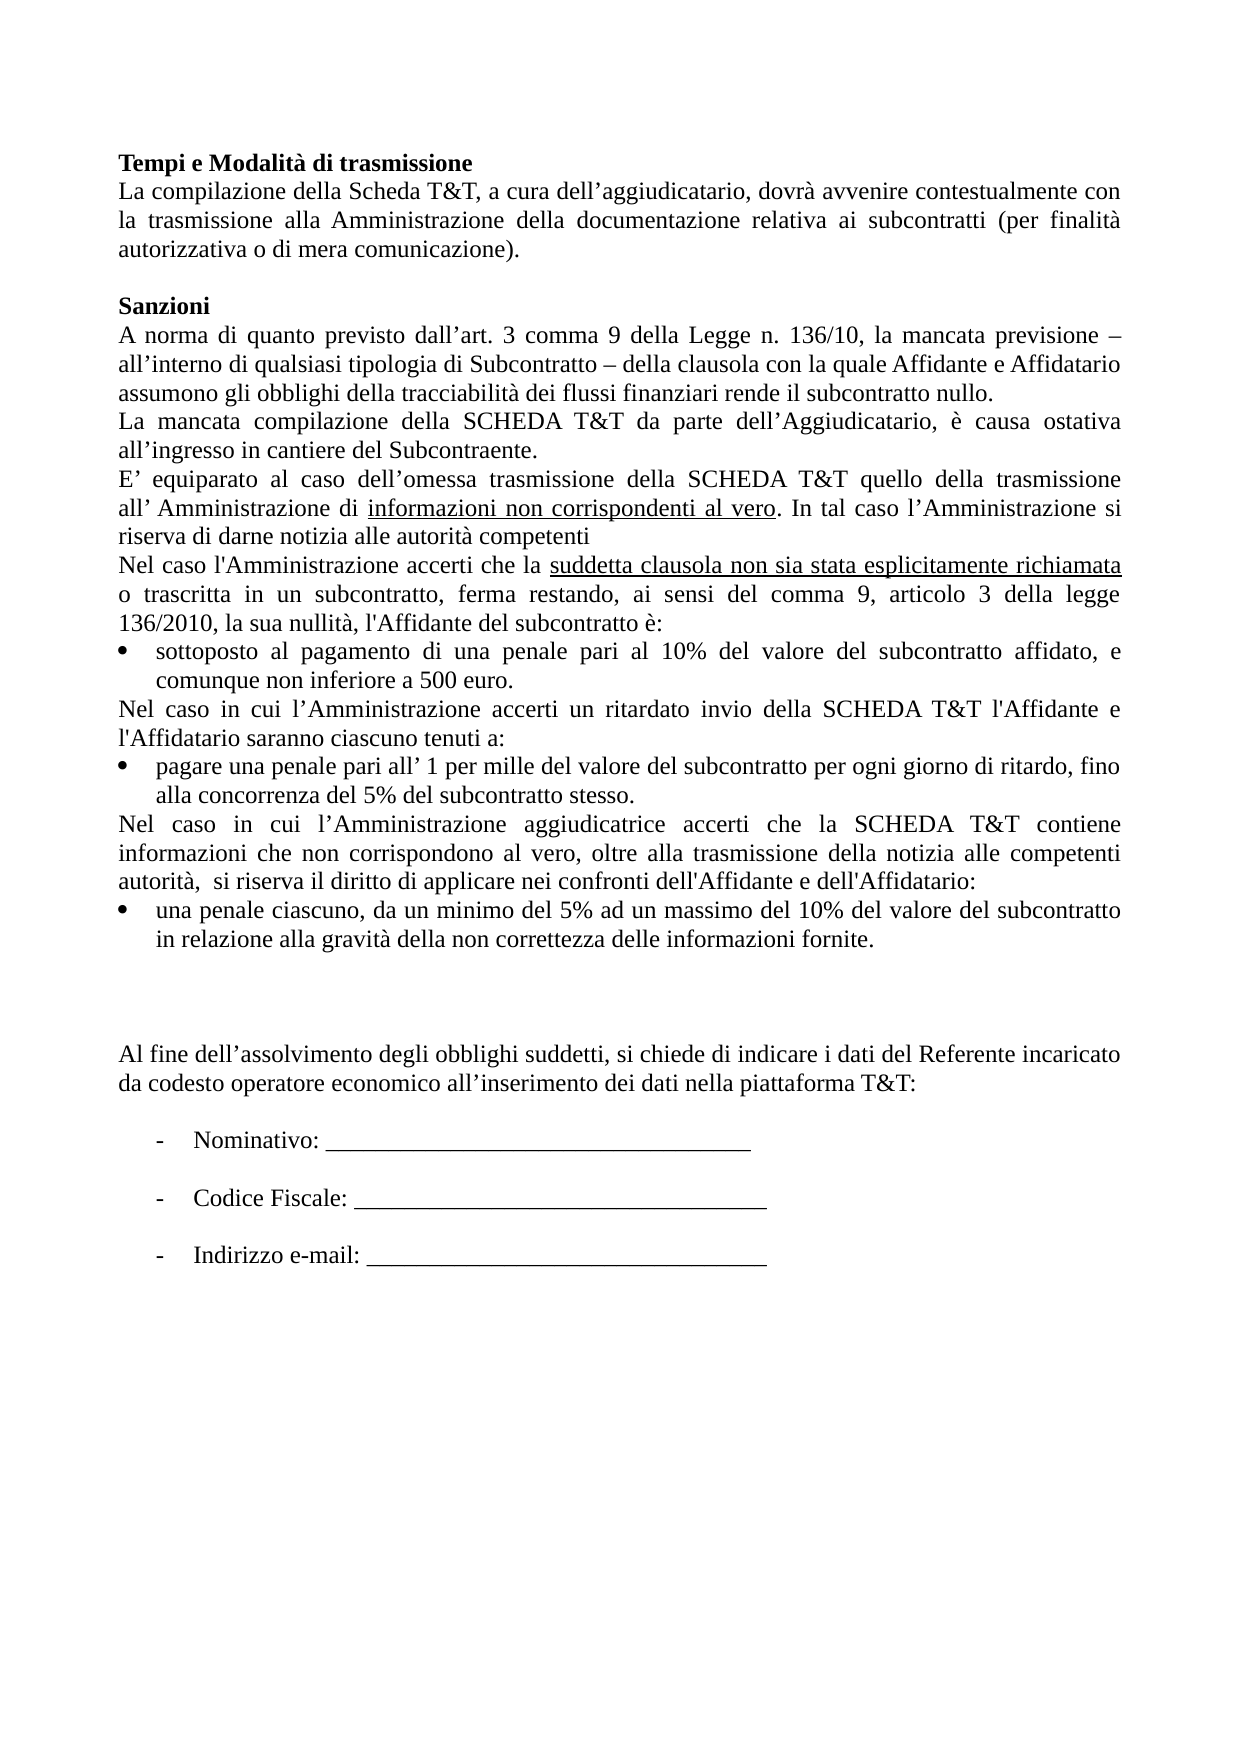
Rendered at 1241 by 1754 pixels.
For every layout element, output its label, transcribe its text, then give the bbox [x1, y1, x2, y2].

text Nel caso in cui l’Amministrazione aggiudicatrice accerti che la SCHEDA T&T contiene informazioni che non corrispondono al vero, oltre alla trasmissione della notizia alle competenti autorità, si riserva il diritto di applicare nei confronti dell'Affidante e dell'Affidatario: [118, 809, 1122, 895]
list pagare una penale pari all’ 1 per mille del valore del subcontratto per ogni giorno di ritardo, fino alla concorrenza del 5% del subcontratto stesso. [118, 751, 1122, 809]
text Al fine dell’assolvimento degli obblighi suddetti, si chiede di indicare i dati del Referente incaricato da codesto operatore economico all’inserimento dei dati nella piattaforma T&T: [118, 1039, 1122, 1096]
text Sanzioni [118, 291, 1122, 320]
list Codice Fiscale: _________________________________ [156, 1183, 1122, 1211]
list sottoposto al pagamento di una penale pari al 10% del valore del subcontratto affidato, e comunque non inferiore a 500 euro. [118, 636, 1122, 694]
text E’ equiparato al caso dell’omessa trasmissione della SCHEDA T&T quello della trasmissione all’ Amministrazione di informazioni non corrispondenti al vero. In tal caso l’Amministrazione si riserva di darne notizia alle autorità competenti [118, 464, 1122, 550]
text Tempi e Modalità di trasmissione [118, 148, 1122, 176]
text Nel caso l'Amministrazione accerti che la suddetta clausola non sia stata esplicitamente richiamata o trascritta in un subcontratto, ferma restando, ai sensi del comma 9, articolo 3 della legge 136/2010, la sua nullità, l'Affidante del subcontratto è: [118, 550, 1122, 636]
list Indirizzo e-mail: ________________________________ [156, 1240, 1122, 1269]
list Nominativo: __________________________________ [156, 1125, 1122, 1154]
list una penale ciascuno, da un minimo del 5% ad un massimo del 10% del valore del subcontratto in relazione alla gravità della non correttezza delle informazioni fornite. [118, 895, 1122, 953]
text Nel caso in cui l’Amministrazione accerti un ritardato invio della SCHEDA T&T l'Affidante e l'Affidatario saranno ciascuno tenuti a: [118, 694, 1122, 751]
text A norma di quanto previsto dall’art. 3 comma 9 della Legge n. 136/10, la mancata previsione – all’interno di qualsiasi tipologia di Subcontratto – della clausola con la quale Affidante e Affidatario assumono gli obblighi della tracciabilità dei flussi finanziari rende il subcontratto nullo. [118, 320, 1122, 406]
text La mancata compilazione della SCHEDA T&T da parte dell’Aggiudicatario, è causa ostativa all’ingresso in cantiere del Subcontraente. [118, 406, 1122, 464]
text La compilazione della Scheda T&T, a cura dell’aggiudicatario, dovrà avvenire contestualmente con la trasmissione alla Amministrazione della documentazione relativa ai subcontratti (per finalità autorizzativa o di mera comunicazione). [118, 176, 1122, 263]
